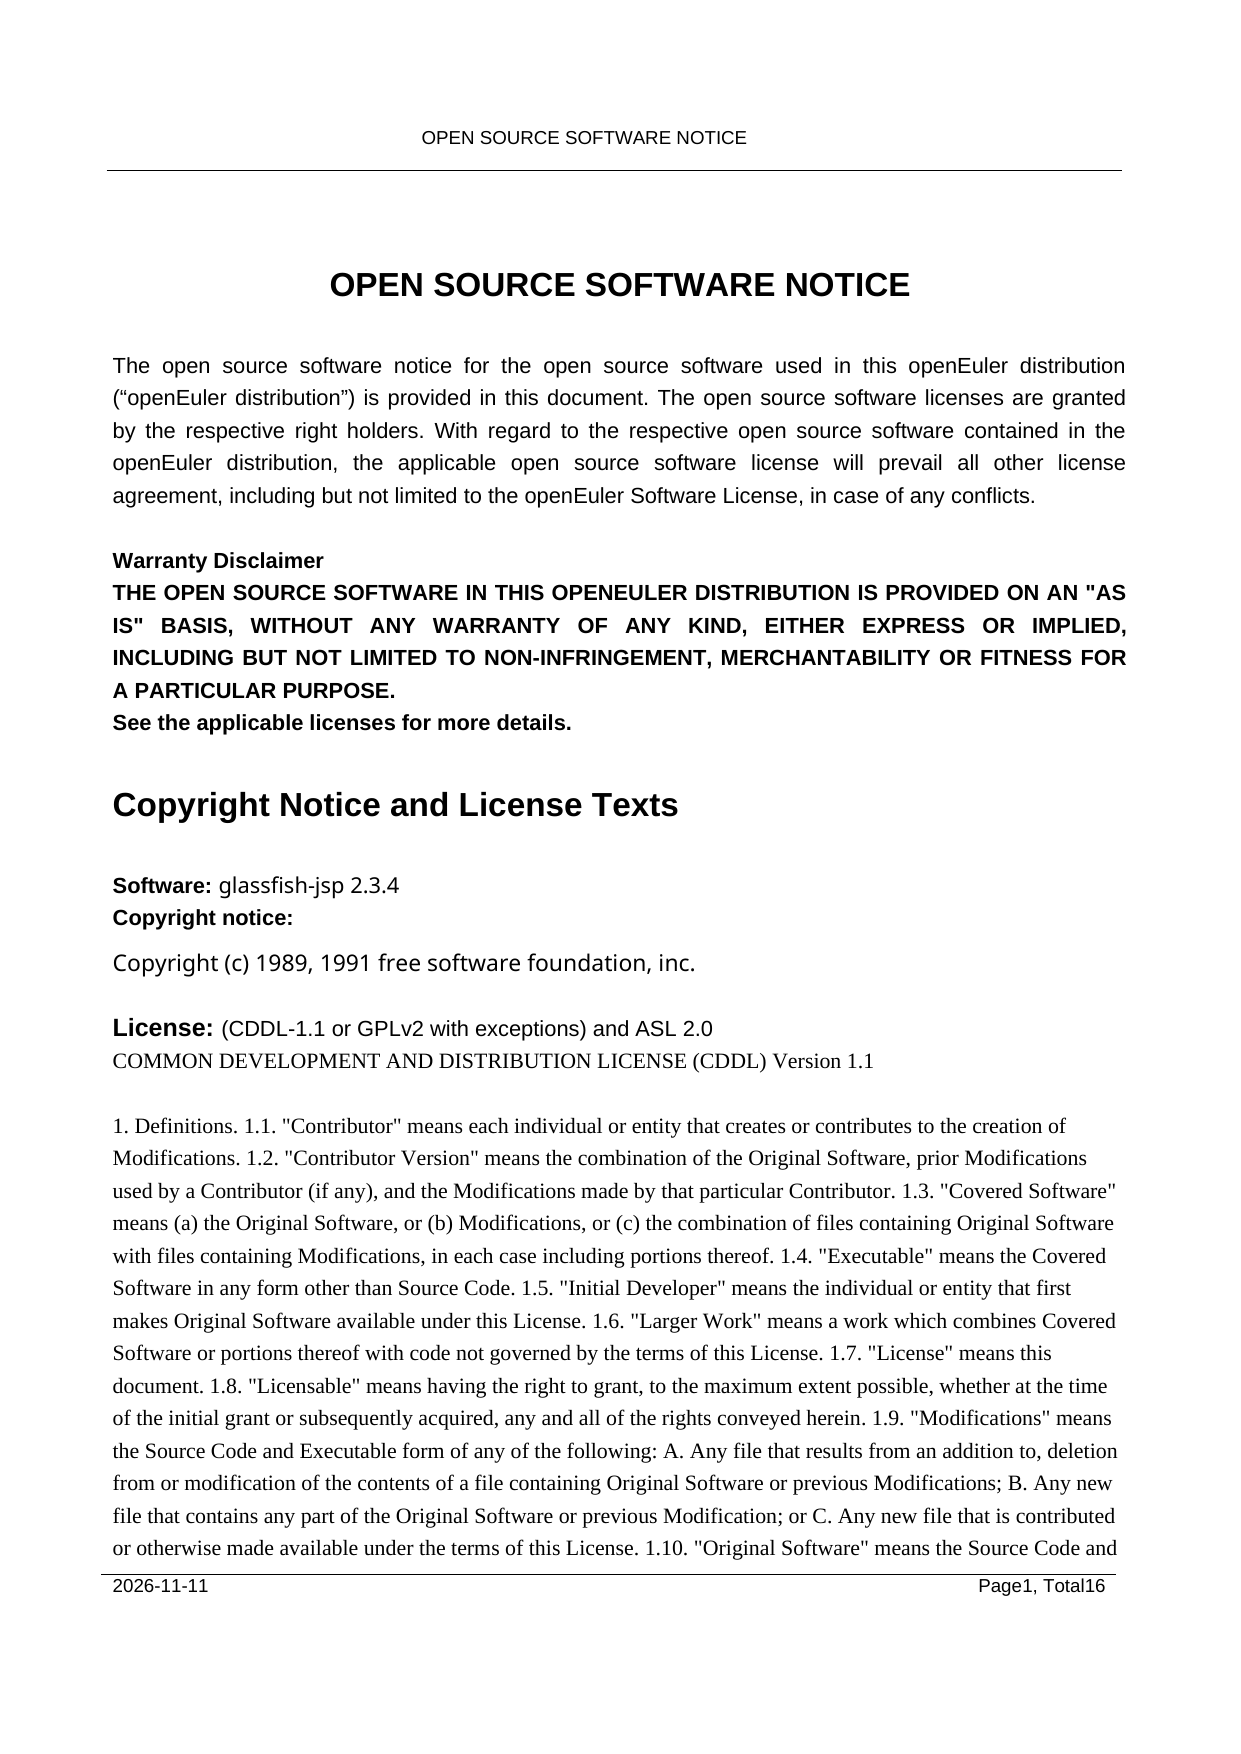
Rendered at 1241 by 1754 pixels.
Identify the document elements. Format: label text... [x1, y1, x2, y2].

text OPEN SOURCE SOFTWARE NOTICE [112, 251, 1128, 316]
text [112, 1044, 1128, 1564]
text Warranty Disclaimer [112, 544, 1128, 576]
text License: (CDDL-1.1 or GPLv2 with exceptions) and ASL 2.0 [112, 1012, 1128, 1044]
text Copyright (c) 1989, 1991 free software foundation, inc. [112, 947, 1128, 1012]
text THE OPEN SOURCE SOFTWARE IN THIS OPENEULER DISTRIBUTION IS PROVIDED ON AN "AS IS" BASIS, WITHOUT ANY WARRANTY OF ANY KIND, EITHER EXPRESS OR IMPLIED, INCLUDING BUT NOT LIMITED TO NON-INFRINGEMENT, MERCHANTABILITY OR FITNESS FOR A PARTICULAR PURPOSE. See the applicable licenses for more details. [112, 576, 1128, 739]
title Software: glassfish-jsp 2.3.4 [112, 869, 1128, 901]
text Copyright Notice and License Texts [112, 771, 1128, 836]
text Copyright notice: [112, 901, 1128, 934]
text The open source software notice for the open source software used in this openEuler distribution (“openEuler distribution”) is provided in this document. The open source software licenses are granted by the respective right holders. With regard to the respective open source software contained in the openEuler distribution, the applicable open source software license will prevail all other license agreement, including but not limited to the openEuler Software License, in case of any conflicts. [112, 349, 1128, 511]
